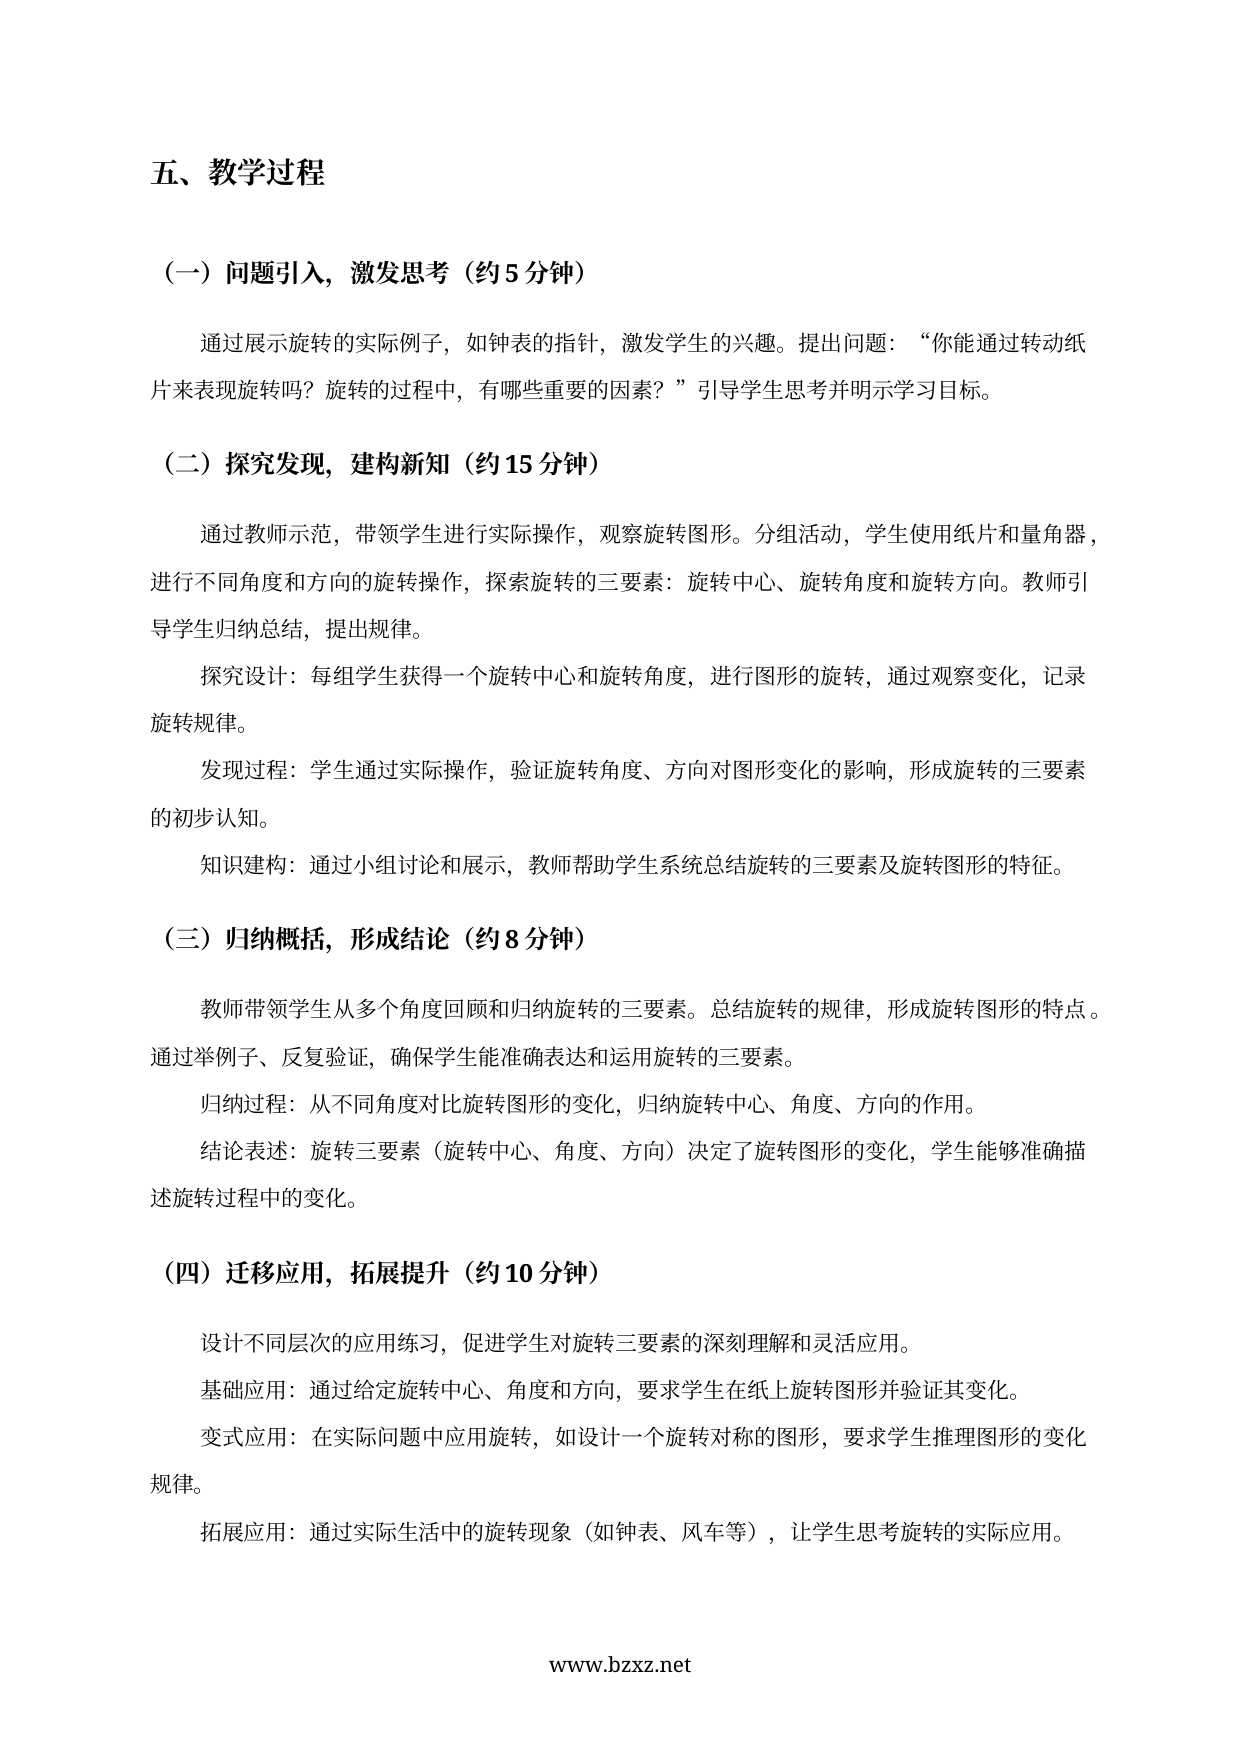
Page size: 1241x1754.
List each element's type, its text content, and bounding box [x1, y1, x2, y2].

text 归纳过程：从不同角度对比旋转图形的变化，归纳旋转中心、角度、方向的作用。 [150, 1087, 1090, 1118]
subtitle （三）归纳概括，形成结论（约8分钟） [150, 920, 1090, 956]
subtitle （四）迁移应用，拓展提升（约10分钟） [150, 1254, 1090, 1290]
text 通过展示旋转的实际例子，如钟表的指针，激发学生的兴趣。提出问题：“你能通过转动纸片来表现旋转吗？旋转的过程中，有哪些重要的因素？”引导学生思考并明示学习目标。 [150, 326, 1090, 404]
text 教师带领学生从多个角度回顾和归纳旋转的三要素。总结旋转的规律，形成旋转图形的特点。通过举例子、反复验证，确保学生能准确表达和运用旋转的三要素。 [150, 993, 1090, 1071]
text 发现过程：学生通过实际操作，验证旋转角度、方向对图形变化的影响，形成旋转的三要素的初步认知。 [150, 754, 1090, 832]
text 变式应用：在实际问题中应用旋转，如设计一个旋转对称的图形，要求学生推理图形的变化规律。 [150, 1421, 1090, 1499]
subtitle 五、教学过程 [150, 150, 1090, 192]
text 基础应用：通过给定旋转中心、角度和方向，要求学生在纸上旋转图形并验证其变化。 [150, 1373, 1090, 1405]
subtitle （二）探究发现，建构新知（约15分钟） [150, 445, 1090, 481]
text 拓展应用：通过实际生活中的旋转现象（如钟表、风车等），让学生思考旋转的实际应用。 [150, 1515, 1090, 1546]
text 设计不同层次的应用练习，促进学生对旋转三要素的深刻理解和灵活应用。 [150, 1326, 1090, 1358]
text 通过教师示范，带领学生进行实际操作，观察旋转图形。分组活动，学生使用纸片和量角器，进行不同角度和方向的旋转操作，探索旋转的三要素：旋转中心、旋转角度和旋转方向。教师引导学生归纳总结，提出规律。 [150, 518, 1090, 643]
subtitle （一）问题引入，激发思考（约5分钟） [150, 253, 1090, 289]
text 探究设计：每组学生获得一个旋转中心和旋转角度，进行图形的旋转，通过观察变化，记录旋转规律。 [150, 659, 1090, 738]
text 结论表述：旋转三要素（旋转中心、角度、方向）决定了旋转图形的变化，学生能够准确描述旋转过程中的变化。 [150, 1134, 1090, 1213]
text 知识建构：通过小组讨论和展示，教师帮助学生系统总结旋转的三要素及旋转图形的特征。 [150, 848, 1090, 879]
